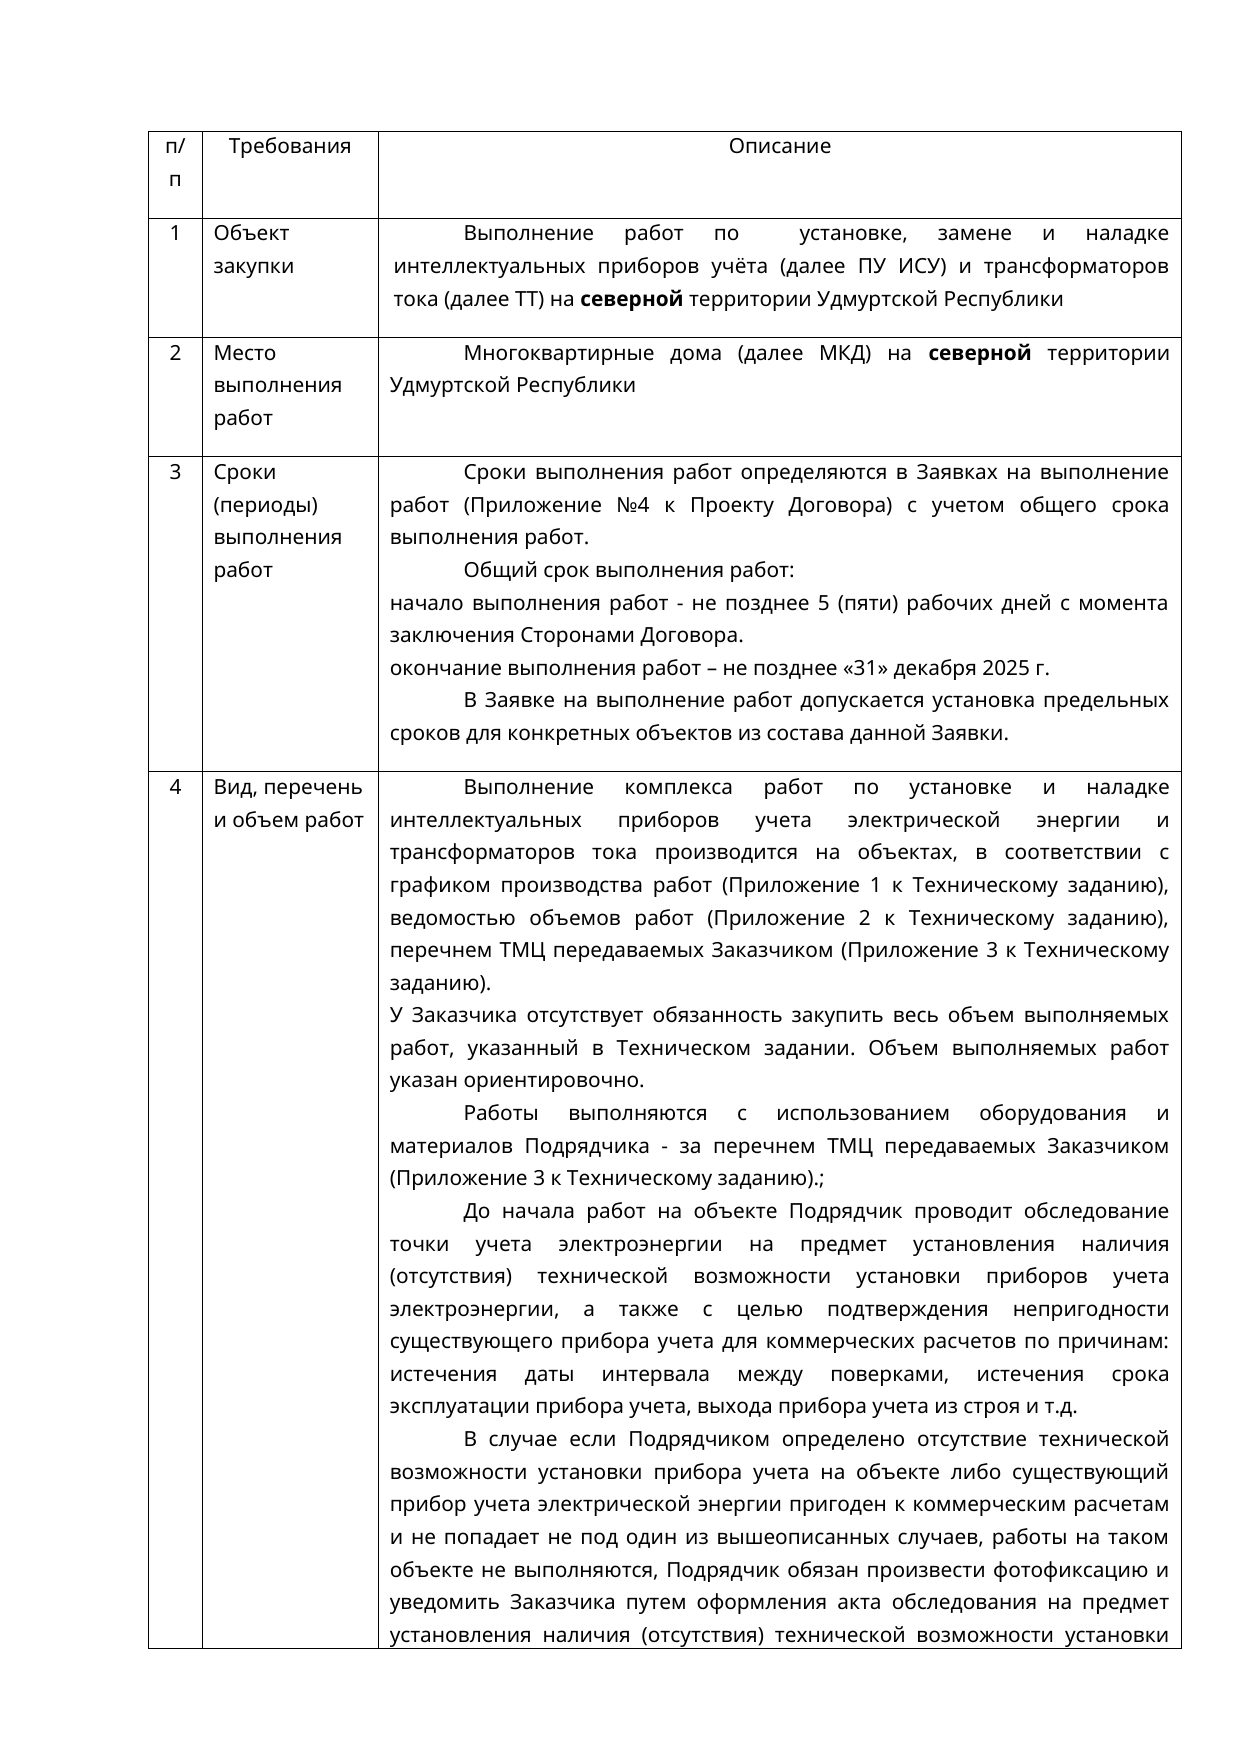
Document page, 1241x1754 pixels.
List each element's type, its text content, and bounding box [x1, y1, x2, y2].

table_header Описание [379, 132, 1181, 217]
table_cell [379, 772, 1181, 1648]
table_header п/п [149, 132, 202, 217]
table_header Требования [203, 132, 378, 217]
table_cell 4 [149, 772, 202, 1648]
table_cell Сроки (периоды) выполнения работ [203, 457, 378, 771]
table_cell Многоквартирные дома (далее МКД) на северной территории Удмуртской Республики [379, 338, 1181, 456]
table_cell Место выполнения работ [203, 338, 378, 456]
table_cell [203, 772, 378, 1648]
table_cell 1 [149, 219, 202, 337]
table_cell 2 [149, 338, 202, 456]
table_cell 3 [149, 457, 202, 771]
table_cell Выполнение работ по установке, замене и наладке интеллектуальных приборов учёта (далее ПУ ИСУ) и трансформаторов тока (далее ТТ) на северной территории Удмуртской Республики [379, 219, 1181, 337]
table_cell Объект закупки [203, 219, 378, 337]
table_cell Сроки выполнения работ определяются в Заявках на выполнение работ (Приложение №4 к Проекту Договора) с учетом общего срока выполнения работ. Общий срок выполнения работ: начало выполнения работ - не позднее 5 (пяти) рабочих дней с момента заключения Сторонами Договора. окончание выполнения работ – не позднее «31» декабря 2025 г. В Заявке на выполнение работ допускается установка предельных сроков для конкретных объектов из состава данной Заявки. [379, 457, 1181, 771]
